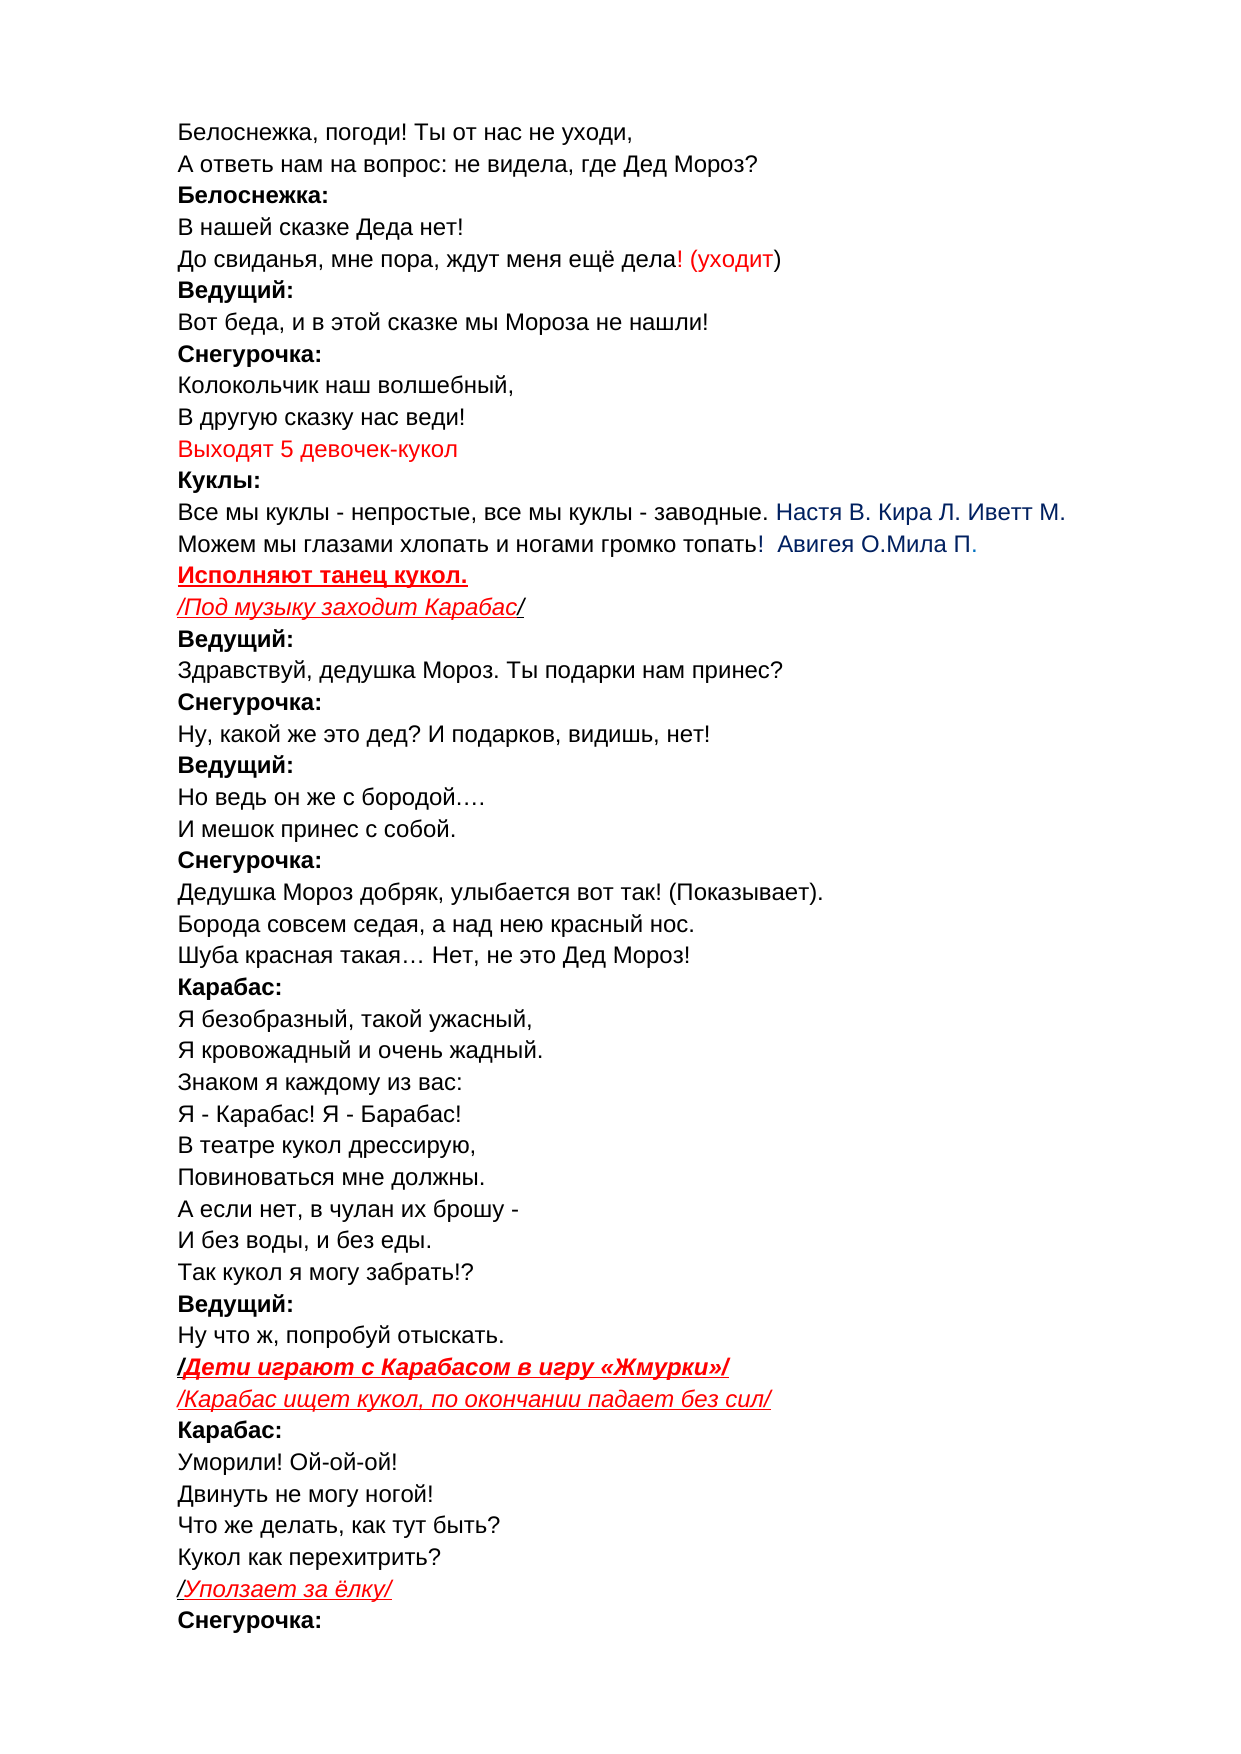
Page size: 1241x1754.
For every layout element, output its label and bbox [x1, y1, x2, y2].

text [177, 118, 1152, 1634]
